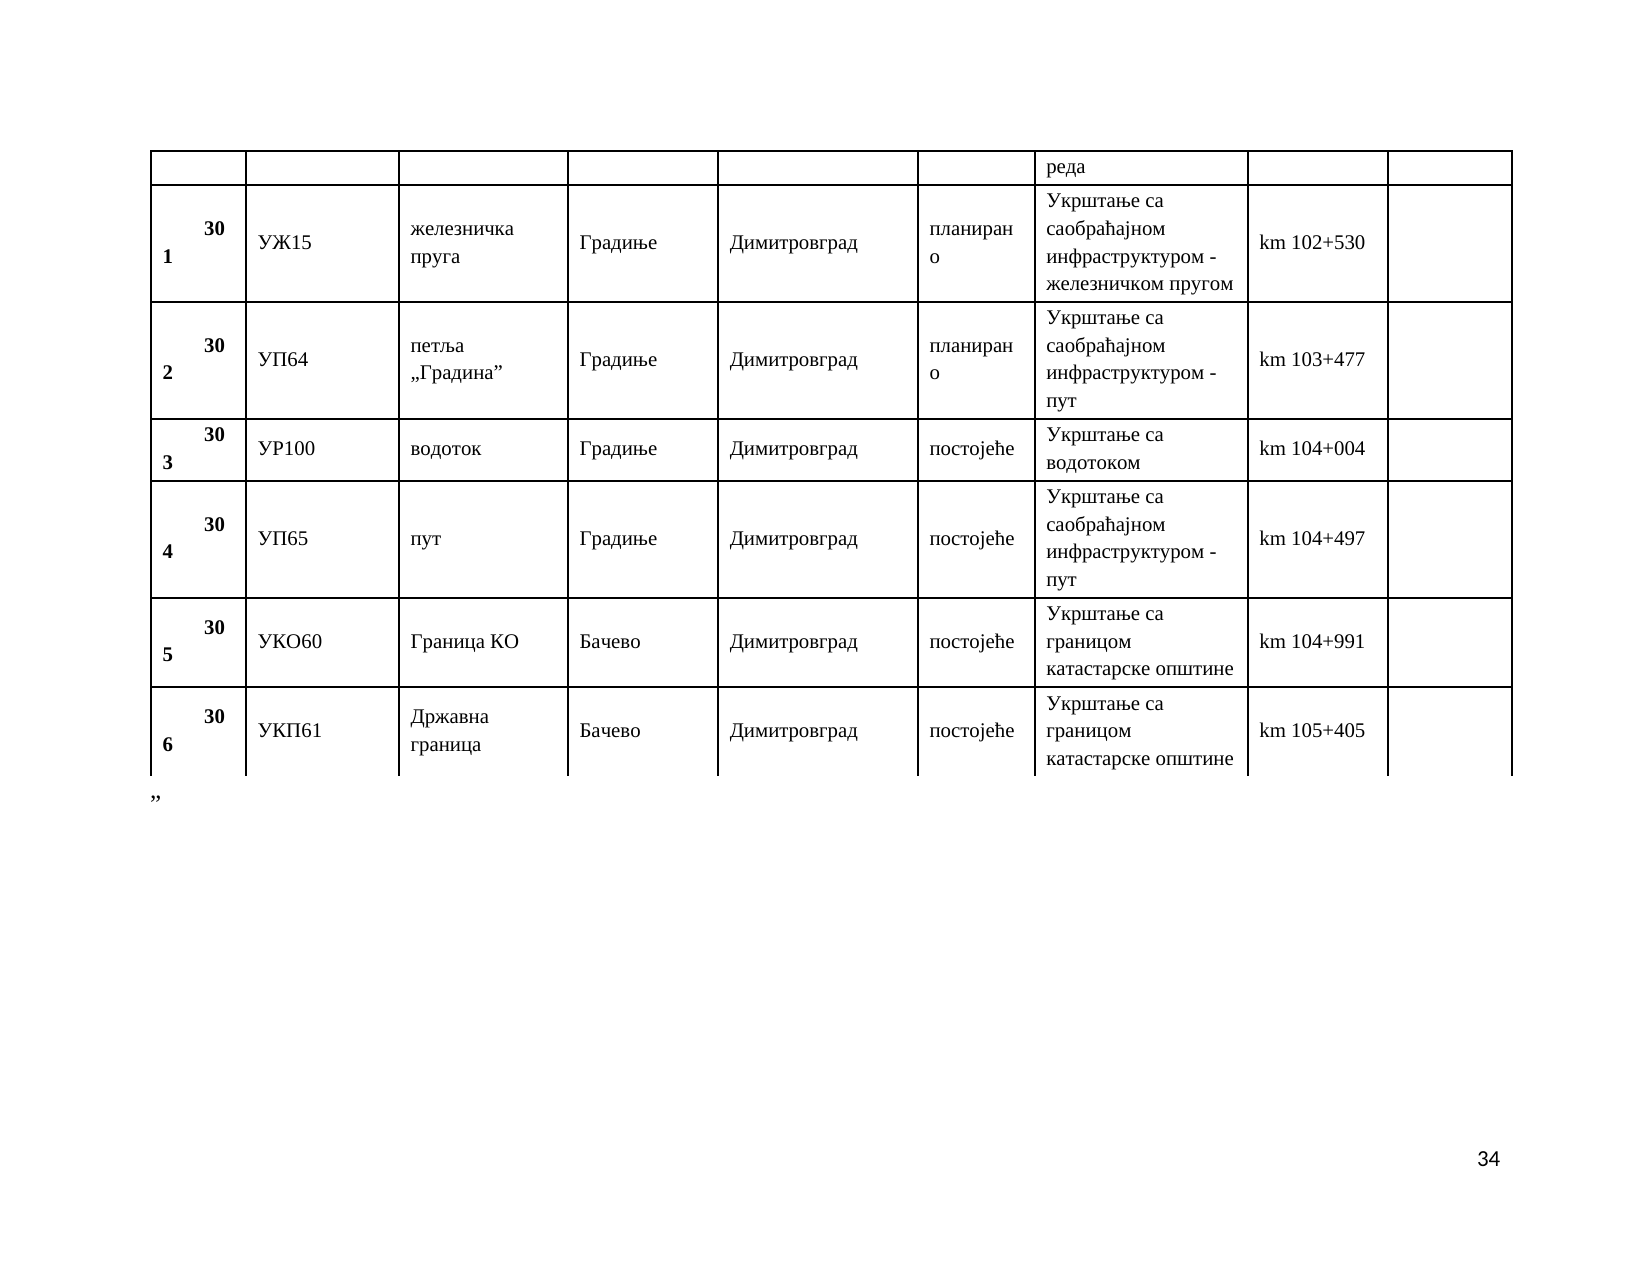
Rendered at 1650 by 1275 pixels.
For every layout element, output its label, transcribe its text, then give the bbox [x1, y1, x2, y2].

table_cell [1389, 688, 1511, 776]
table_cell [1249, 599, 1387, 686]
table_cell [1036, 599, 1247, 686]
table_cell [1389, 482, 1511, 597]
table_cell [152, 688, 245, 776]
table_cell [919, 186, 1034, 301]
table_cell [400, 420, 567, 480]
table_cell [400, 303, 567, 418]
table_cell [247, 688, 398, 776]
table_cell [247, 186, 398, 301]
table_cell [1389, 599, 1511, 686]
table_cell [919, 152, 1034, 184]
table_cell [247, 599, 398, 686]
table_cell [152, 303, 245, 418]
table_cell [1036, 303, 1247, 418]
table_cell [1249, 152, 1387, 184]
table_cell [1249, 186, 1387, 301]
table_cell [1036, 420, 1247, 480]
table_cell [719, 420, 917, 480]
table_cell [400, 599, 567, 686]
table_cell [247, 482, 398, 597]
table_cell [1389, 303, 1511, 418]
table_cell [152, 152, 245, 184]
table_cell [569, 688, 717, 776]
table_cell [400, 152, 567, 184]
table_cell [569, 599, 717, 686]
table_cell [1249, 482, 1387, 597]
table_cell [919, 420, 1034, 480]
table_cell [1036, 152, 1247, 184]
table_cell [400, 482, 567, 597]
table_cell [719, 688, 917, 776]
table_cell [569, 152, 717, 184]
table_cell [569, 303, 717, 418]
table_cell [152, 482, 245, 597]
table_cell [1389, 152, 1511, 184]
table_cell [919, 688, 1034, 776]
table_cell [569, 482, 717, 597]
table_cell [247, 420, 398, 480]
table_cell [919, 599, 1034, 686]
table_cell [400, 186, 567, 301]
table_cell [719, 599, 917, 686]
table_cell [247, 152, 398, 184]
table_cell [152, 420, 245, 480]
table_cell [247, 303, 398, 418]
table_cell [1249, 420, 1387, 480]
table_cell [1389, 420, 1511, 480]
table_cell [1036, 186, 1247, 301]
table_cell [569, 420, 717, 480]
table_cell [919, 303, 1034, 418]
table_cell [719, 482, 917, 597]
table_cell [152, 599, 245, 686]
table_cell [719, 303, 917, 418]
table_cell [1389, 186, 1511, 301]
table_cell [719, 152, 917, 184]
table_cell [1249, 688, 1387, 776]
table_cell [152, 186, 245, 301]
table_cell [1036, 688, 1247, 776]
text „ [150, 776, 1500, 804]
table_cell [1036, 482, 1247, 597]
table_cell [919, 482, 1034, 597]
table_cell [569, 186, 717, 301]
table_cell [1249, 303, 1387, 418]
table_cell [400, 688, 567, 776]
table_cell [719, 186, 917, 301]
